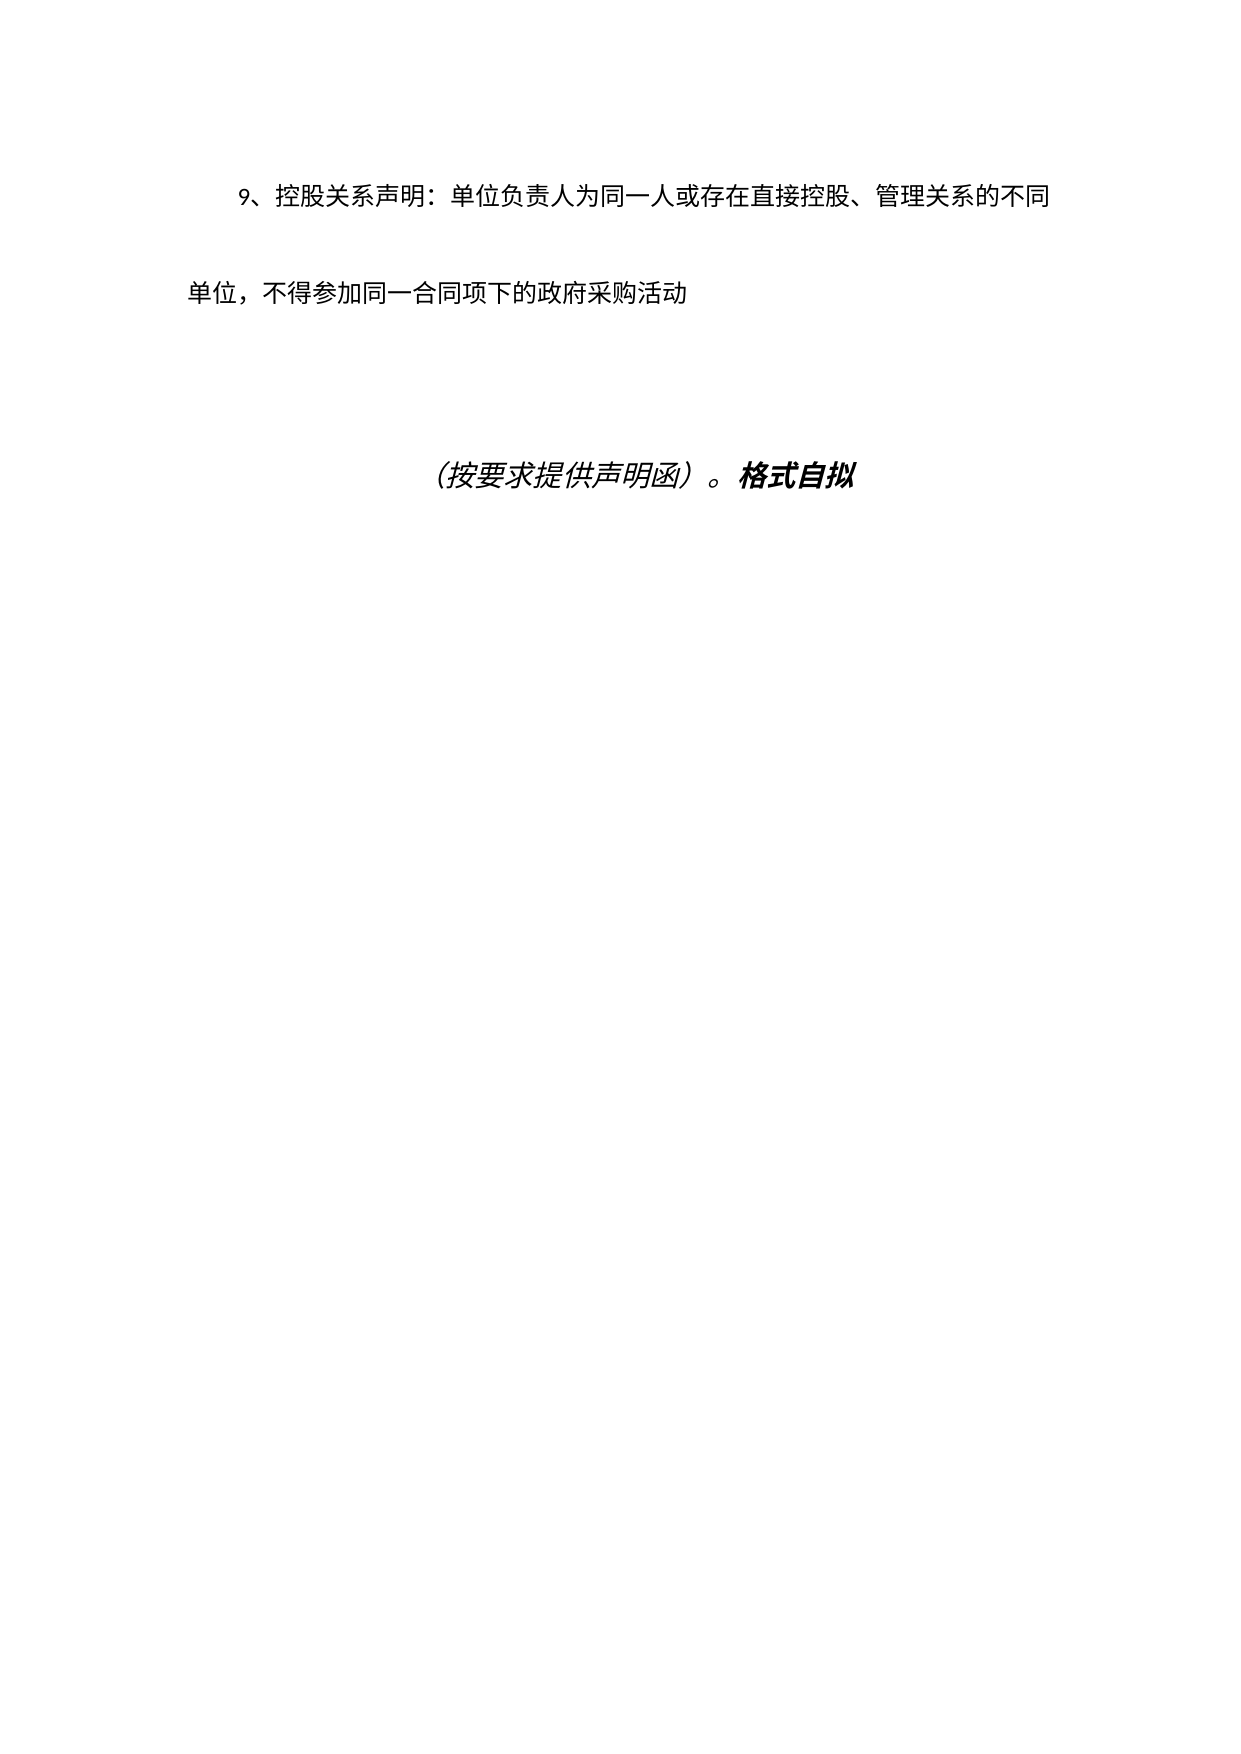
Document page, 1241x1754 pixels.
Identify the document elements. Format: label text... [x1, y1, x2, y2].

list 控股关系声明：单位负责人为同一人或存在直接控股、管理关系的不同单位，不得参加同一合同项下的政府采购活动 [187, 162, 1053, 324]
text （按要求提供声明函）。格式自拟 [187, 442, 1053, 507]
